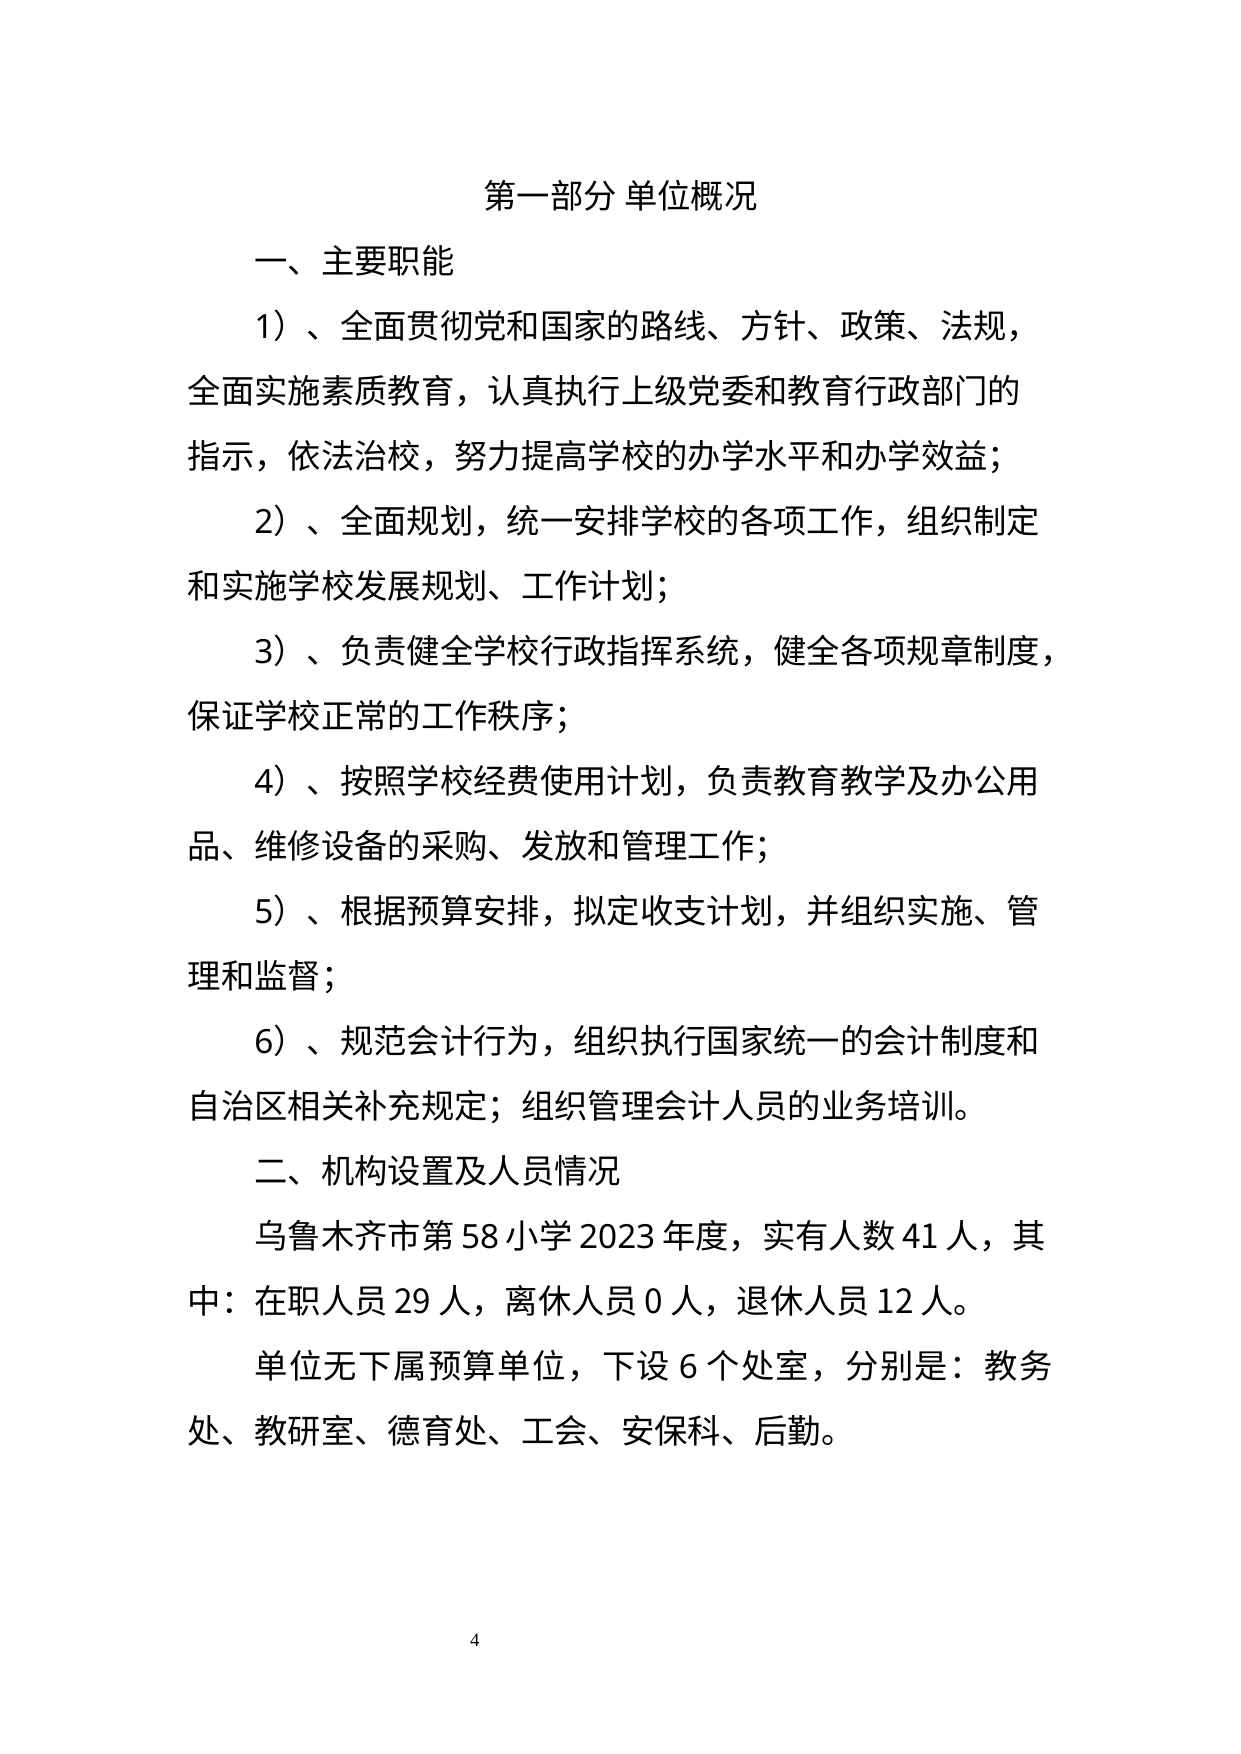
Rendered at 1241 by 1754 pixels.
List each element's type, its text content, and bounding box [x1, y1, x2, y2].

text 1）、全面贯彻党和国家的路线、方针、政策、法规，全面实施素质教育，认真执行上级党委和教育行政部门的指示，依法治校，努力提高学校的办学水平和办学效益； [187, 292, 1053, 487]
text 6）、规范会计行为，组织执行国家统一的会计制度和自治区相关补充规定；组织管理会计人员的业务培训。 [187, 1007, 1053, 1137]
text 3）、负责健全学校行政指挥系统，健全各项规章制度，保证学校正常的工作秩序； [187, 617, 1053, 747]
text 单位无下属预算单位，下设6个处室，分别是：教务处、教研室、德育处、工会、安保科、后勤。 [187, 1332, 1053, 1462]
text 二、机构设置及人员情况 [187, 1137, 1053, 1202]
text 2）、全面规划，统一安排学校的各项工作，组织制定和实施学校发展规划、工作计划； [187, 487, 1053, 617]
text 4）、按照学校经费使用计划，负责教育教学及办公用品、维修设备的采购、发放和管理工作； [187, 747, 1053, 877]
text 乌鲁木齐市第58小学2023年度，实有人数41人，其中：在职人员29人，离休人员0人，退休人员12人。 [187, 1202, 1053, 1332]
text 一、主要职能 [187, 227, 1053, 292]
text 第一部分 单位概况 [187, 162, 1053, 227]
text 5）、根据预算安排，拟定收支计划，并组织实施、管理和监督； [187, 877, 1053, 1007]
